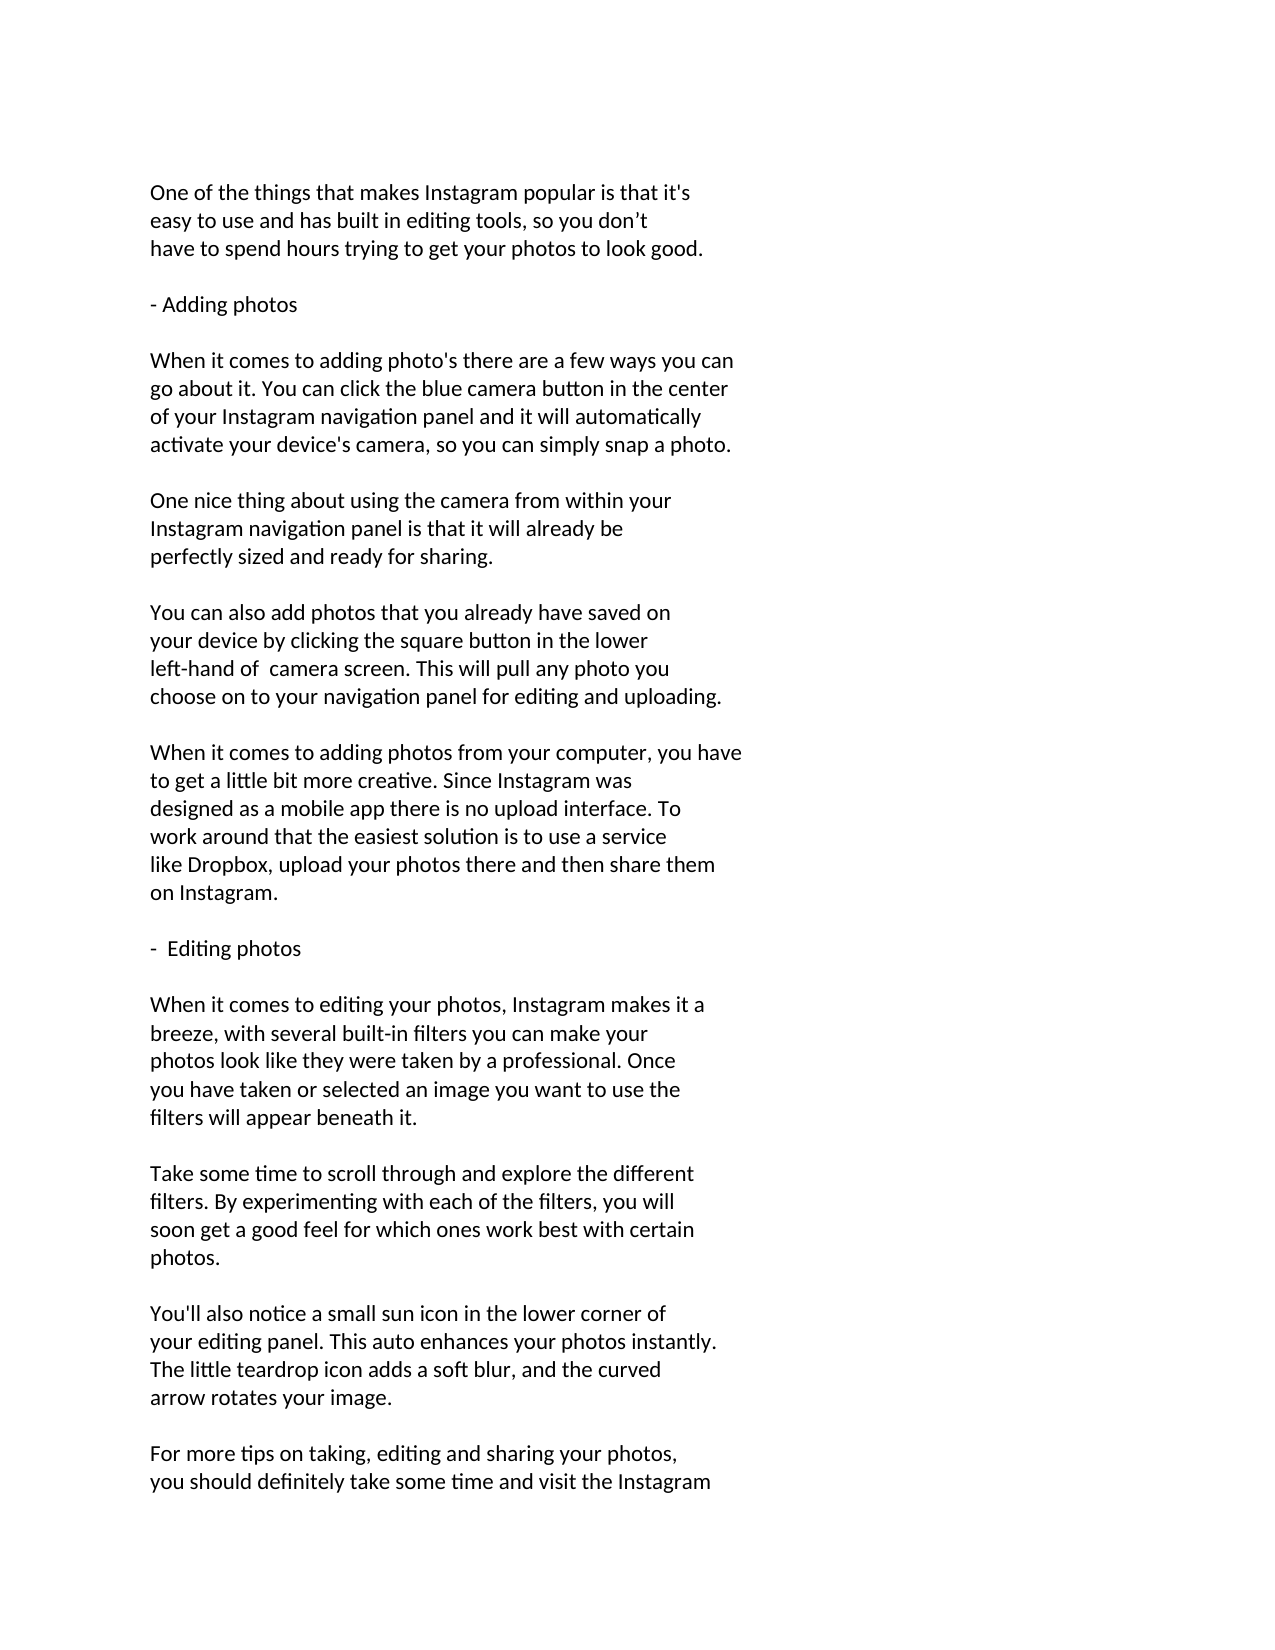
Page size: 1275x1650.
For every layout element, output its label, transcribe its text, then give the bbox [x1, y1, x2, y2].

text your editing panel. This auto enhances your photos instantly. [150, 1327, 1125, 1355]
text perfectly sized and ready for sharing. [150, 542, 1125, 570]
text Instagram navigation panel is that it will already be [150, 514, 1125, 542]
text have to spend hours trying to get your photos to look good. [150, 234, 1125, 262]
text - Adding photos [150, 290, 1125, 318]
text activate your device's camera, so you can simply snap a photo. [150, 430, 1125, 458]
text of your Instagram navigation panel and it will automatically [150, 402, 1125, 430]
text One of the things that makes Instagram popular is that it's [150, 178, 1125, 206]
text Take some time to scroll through and explore the different [150, 1159, 1125, 1187]
text filters will appear beneath it. [150, 1103, 1125, 1131]
text One nice thing about using the camera from within your [150, 486, 1125, 514]
text photos look like they were taken by a professional. Once [150, 1047, 1125, 1075]
text choose on to your navigation panel for editing and uploading. [150, 682, 1125, 710]
text filters. By experimenting with each of the filters, you will [150, 1187, 1125, 1215]
text soon get a good feel for which ones work best with certain [150, 1215, 1125, 1243]
text For more tips on taking, editing and sharing your photos, [150, 1439, 1125, 1467]
text arrow rotates your image. [150, 1383, 1125, 1411]
text work around that the easiest solution is to use a service [150, 822, 1125, 851]
text easy to use and has built in editing tools, so you don’t [150, 206, 1125, 234]
text The little teardrop icon adds a soft blur, and the curved [150, 1355, 1125, 1383]
text your device by clicking the square button in the lower [150, 626, 1125, 654]
text left-hand of camera screen. This will pull any photo you [150, 654, 1125, 682]
text When it comes to editing your photos, Instagram makes it a [150, 991, 1125, 1019]
text You can also add photos that you already have saved on [150, 598, 1125, 626]
text you should definitely take some time and visit the Instagram [150, 1467, 1125, 1495]
text You'll also notice a small sun icon in the lower corner of [150, 1299, 1125, 1327]
text When it comes to adding photos from your computer, you have [150, 738, 1125, 766]
text go about it. You can click the blue camera button in the center [150, 374, 1125, 402]
text breeze, with several built-in filters you can make your [150, 1019, 1125, 1047]
text designed as a mobile app there is no upload interface. To [150, 794, 1125, 822]
text photos. [150, 1243, 1125, 1271]
text like Dropbox, upload your photos there and then share them [150, 851, 1125, 878]
text - Editing photos [150, 934, 1125, 963]
text to get a little bit more creative. Since Instagram was [150, 766, 1125, 794]
text you have taken or selected an image you want to use the [150, 1075, 1125, 1103]
text on Instagram. [150, 878, 1125, 907]
text When it comes to adding photo's there are a few ways you can [150, 346, 1125, 374]
